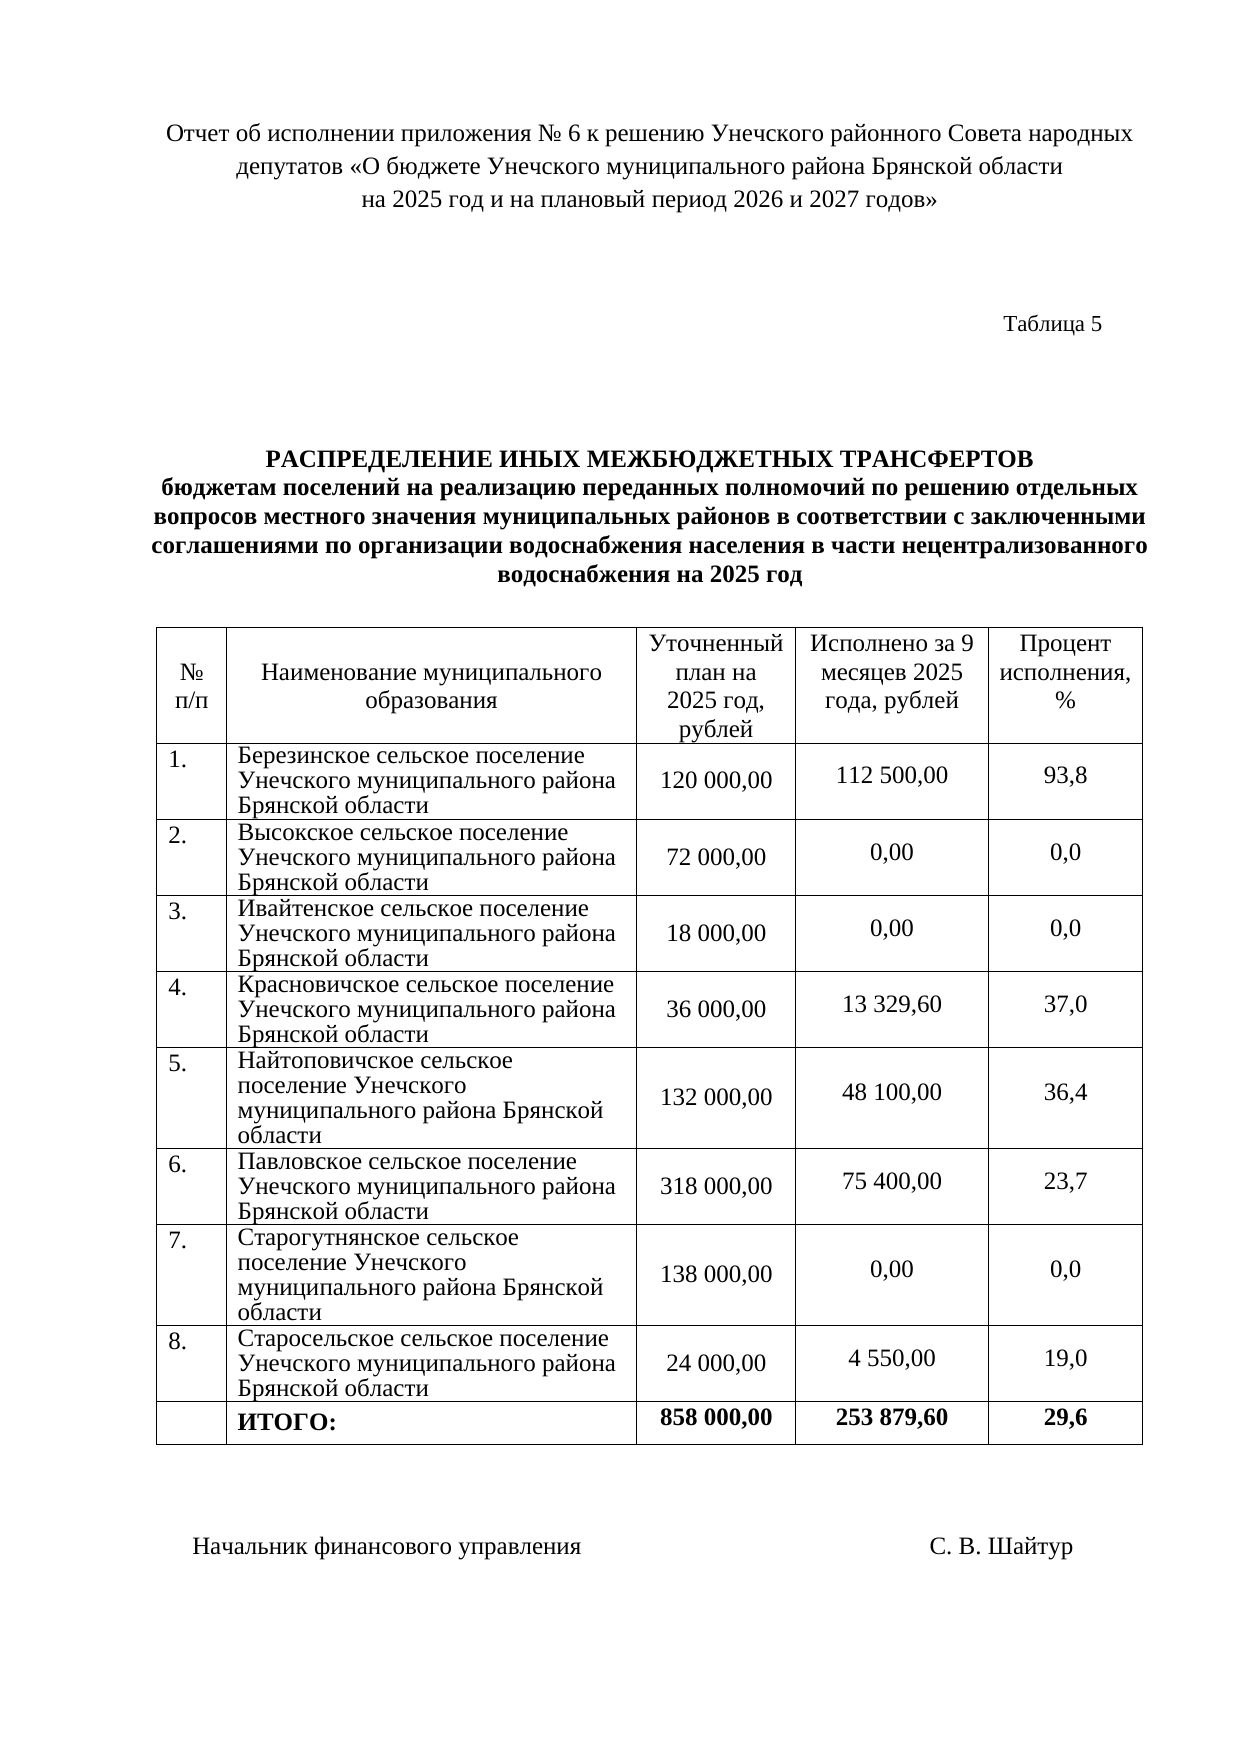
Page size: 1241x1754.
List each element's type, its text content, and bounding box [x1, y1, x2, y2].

table_header Процент исполнения, % [989, 628, 1142, 743]
table_header № п/п [157, 628, 226, 743]
table_cell 19,0 [989, 1326, 1142, 1401]
table_cell 18 000,00 [637, 896, 795, 971]
table_cell 2. [157, 820, 226, 895]
text Таблица 5 [1003, 309, 1181, 336]
table_cell 0,00 [796, 896, 988, 971]
text Начальник финансового управления С. В. Шайтур [118, 1531, 1181, 1560]
table_header Наименование муниципального образования [227, 628, 636, 743]
table_cell Красновичское сельское поселение Унечского муниципального района Брянской области [227, 972, 636, 1047]
table_cell 29,6 [989, 1402, 1142, 1444]
table_cell ИТОГО: [227, 1402, 636, 1444]
table_cell 1. [157, 744, 226, 819]
table_cell 138 000,00 [637, 1225, 795, 1325]
table_cell [157, 1402, 226, 1444]
table_cell 72 000,00 [637, 820, 795, 895]
table_cell 0,0 [989, 1225, 1142, 1325]
table_cell 6. [157, 1149, 226, 1224]
table_cell 13 329,60 [796, 972, 988, 1047]
table_cell 120 000,00 [637, 744, 795, 819]
table_cell 0,0 [989, 820, 1142, 895]
text бюджетам поселений на реализацию переданных полномочий по решению отдельных вопросов местного значения муниципальных районов в соответствии с заключенными соглашениями по организации водоснабжения населения в части нецентрализованного водоснабжения на 2025 год [118, 472, 1181, 587]
table_cell 8. [157, 1326, 226, 1401]
table_cell 7. [157, 1225, 226, 1325]
table_cell 858 000,00 [637, 1402, 795, 1444]
table_cell Ивайтенское сельское поселение Унечского муниципального района Брянской области [227, 896, 636, 971]
table_cell Высокское сельское поселение Унечского муниципального района Брянской области [227, 820, 636, 895]
table_cell 36,4 [989, 1048, 1142, 1148]
table_cell 112 500,00 [796, 744, 988, 819]
table_cell 3. [157, 896, 226, 971]
table_cell 36 000,00 [637, 972, 795, 1047]
text РАСПРЕДЕЛЕНИЕ ИНЫХ МЕЖБЮДЖЕТНЫХ ТРАНСФЕРТОВ [118, 444, 1181, 472]
table_cell 253 879,60 [796, 1402, 988, 1444]
table_cell 4. [157, 972, 226, 1047]
table_cell Березинское сельское поселение Унечского муниципального района Брянской области [227, 744, 636, 819]
table_cell 75 400,00 [796, 1149, 988, 1224]
table_cell 48 100,00 [796, 1048, 988, 1148]
table_cell 0,00 [796, 820, 988, 895]
table_cell 4 550,00 [796, 1326, 988, 1401]
table_cell Старосельское сельское поселение Унечского муниципального района Брянской области [227, 1326, 636, 1401]
text Отчет об исполнении приложения № 6 к решению Унечского районного Совета народных депутатов «О бюджете Унечского муниципального района Брянской области [118, 118, 1181, 180]
table_cell Найтоповичское сельское поселение Унечского муниципального района Брянской области [227, 1048, 636, 1148]
table_cell 37,0 [989, 972, 1142, 1047]
table_cell 132 000,00 [637, 1048, 795, 1148]
table_cell 318 000,00 [637, 1149, 795, 1224]
table_cell Павловское сельское поселение Унечского муниципального района Брянской области [227, 1149, 636, 1224]
table_cell 0,0 [989, 896, 1142, 971]
table_header Уточненный план на 2025 год, рублей [637, 628, 795, 743]
table_cell Старогутнянское сельское поселение Унечского муниципального района Брянской области [227, 1225, 636, 1325]
table_cell 0,00 [796, 1225, 988, 1325]
table_cell 23,7 [989, 1149, 1142, 1224]
table_cell 93,8 [989, 744, 1142, 819]
text на 2025 год и на плановый период 2026 и 2027 годов» [118, 184, 1181, 213]
table_cell 5. [157, 1048, 226, 1148]
table_header Исполнено за 9 месяцев 2025 года, рублей [796, 628, 988, 743]
table_cell 24 000,00 [637, 1326, 795, 1401]
